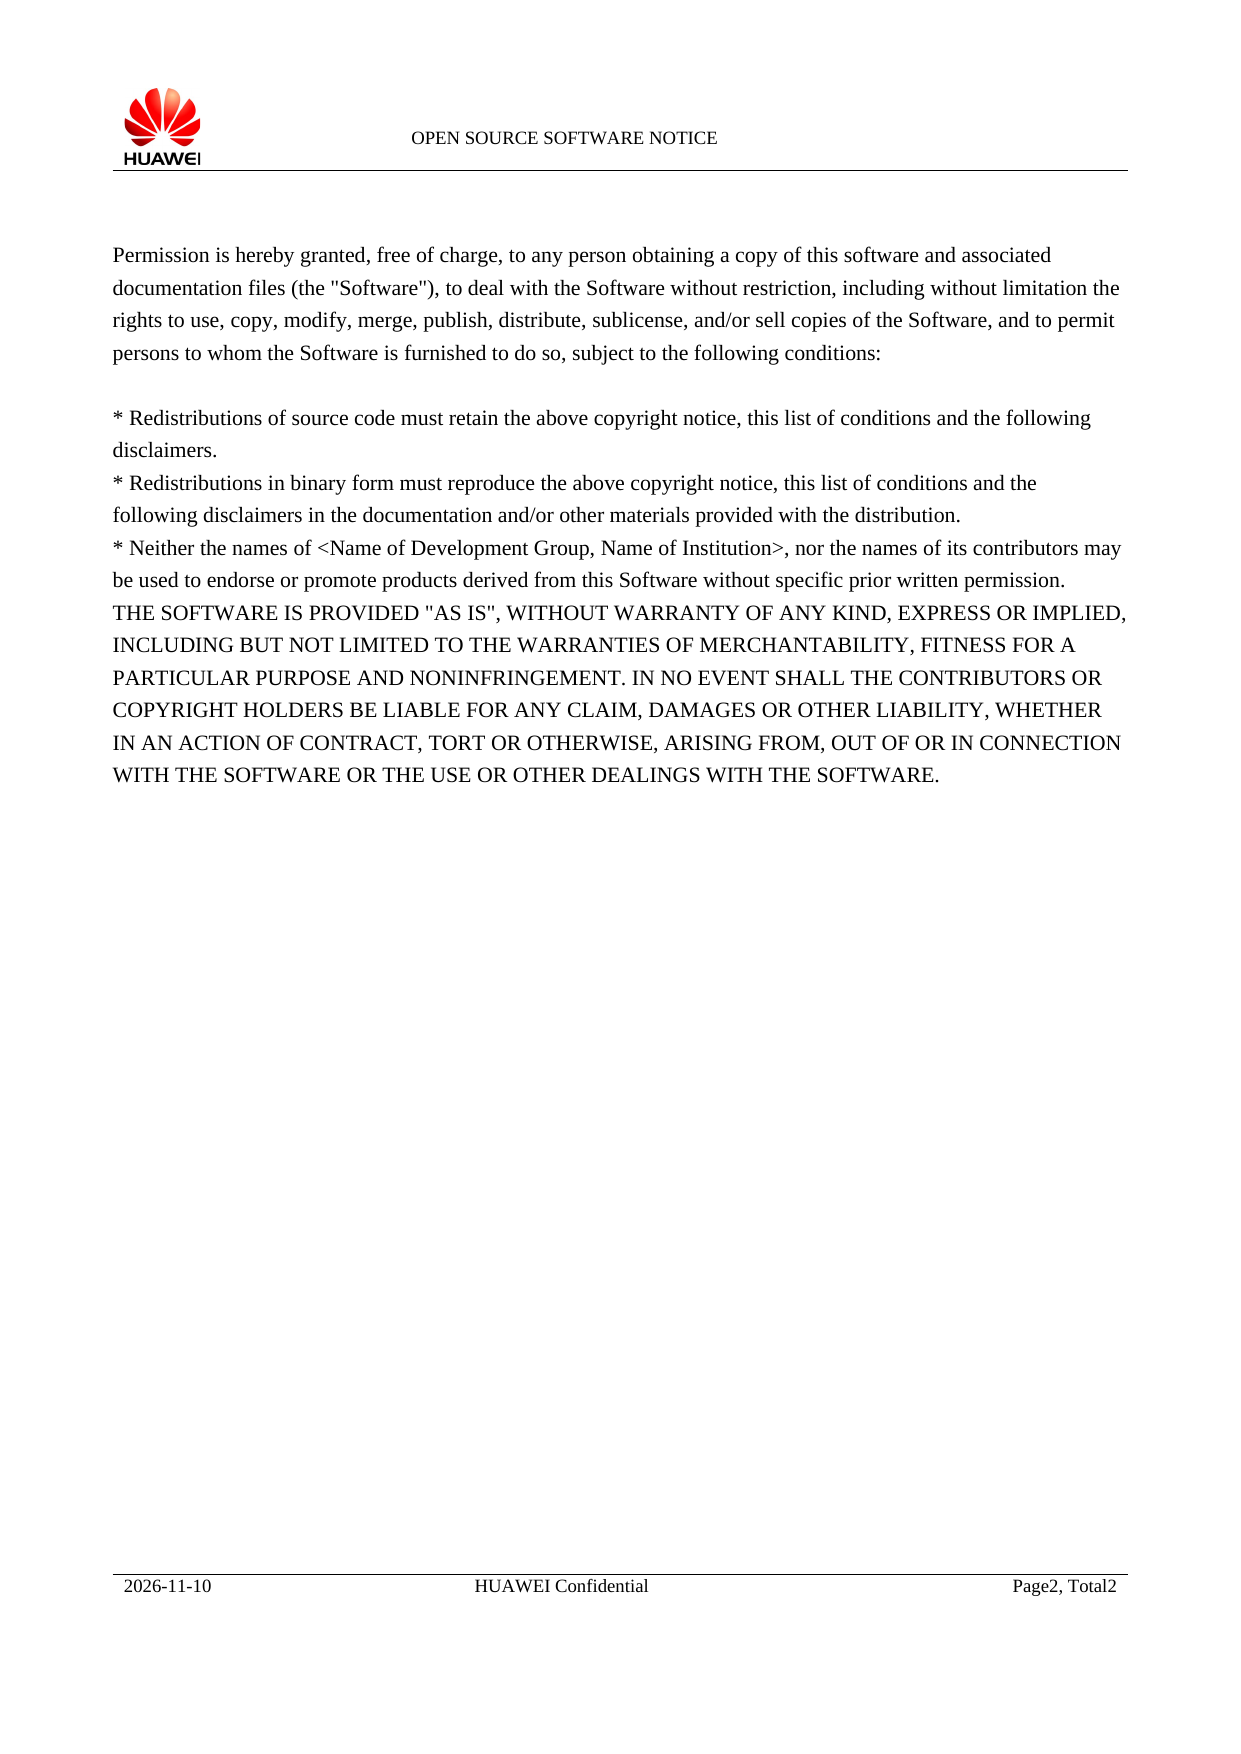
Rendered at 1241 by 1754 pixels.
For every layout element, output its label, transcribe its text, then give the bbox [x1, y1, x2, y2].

picture [124, 88, 201, 165]
